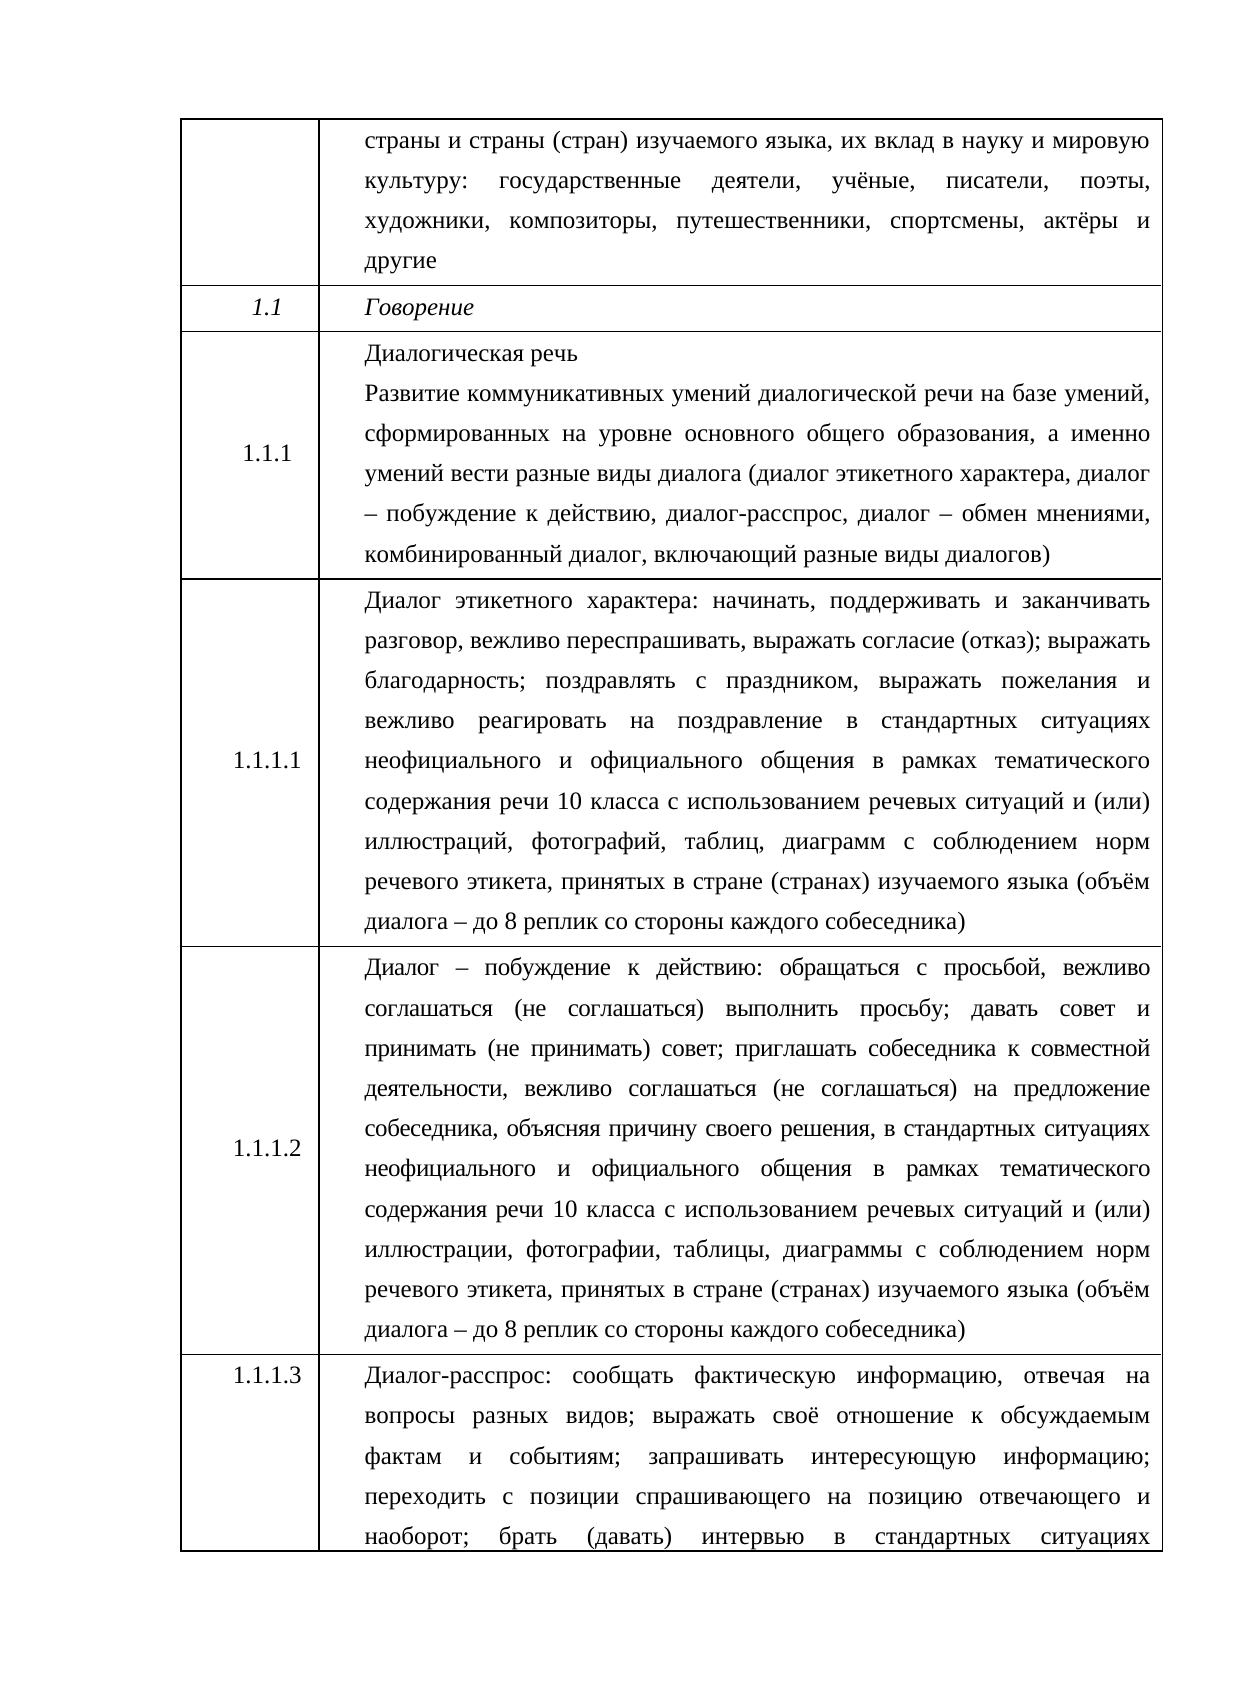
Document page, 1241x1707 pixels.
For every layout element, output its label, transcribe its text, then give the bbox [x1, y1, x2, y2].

table_cell 1.1.1.2 [182, 947, 318, 1353]
table_cell 1.1 [182, 286, 318, 331]
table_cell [320, 120, 1162, 285]
table_cell 1.1.1.1 [182, 580, 318, 946]
table_cell 1 [182, 120, 318, 285]
table_cell 1.1.1 [182, 332, 318, 578]
table_cell Диалогическая речь Развитие коммуникативных умений диалогической речи на базе умений, сформированных на уровне основного общего образования, а именно умений вести разные виды диалога (диалог этикетного характера, диалог – побуждение к действию, диалог-расспрос, диалог – обмен мнениями, комбинированный диалог, включающий разные виды диалогов) [320, 331, 1162, 578]
table_cell 1.1.1.3 [182, 1355, 318, 1550]
table_cell Диалог этикетного характера: начинать, поддерживать и заканчивать разговор, вежливо переспрашивать, выражать согласие (отказ); выражать благодарность; поздравлять с праздником, выражать пожелания и вежливо реагировать на поздравление в стандартных ситуациях неофициального и официального общения в рамках тематического содержания речи 10 класса с использованием речевых ситуаций и (или) иллюстраций, фотографий, таблиц, диаграмм с соблюдением норм речевого этикета, принятых в стране (странах) изучаемого языка (объём диалога – до 8 реплик со стороны каждого собеседника) [320, 578, 1162, 946]
table_cell Диалог – побуждение к действию: обращаться с просьбой, вежливо соглашаться (не соглашаться) выполнить просьбу; давать совет и принимать (не принимать) совет; приглашать собеседника к совместной деятельности, вежливо соглашаться (не соглашаться) на предложение собеседника, объясняя причину своего решения, в стандартных ситуациях неофициального и официального общения в рамках тематического содержания речи 10 класса с использованием речевых ситуаций и (или) иллюстрации, фотографии, таблицы, диаграммы с соблюдением норм речевого этикета, принятых в стране (странах) изучаемого языка (объём диалога – до 8 реплик со стороны каждого собеседника) [320, 946, 1162, 1353]
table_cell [320, 1354, 1162, 1550]
table_cell Говорение [320, 285, 1162, 331]
